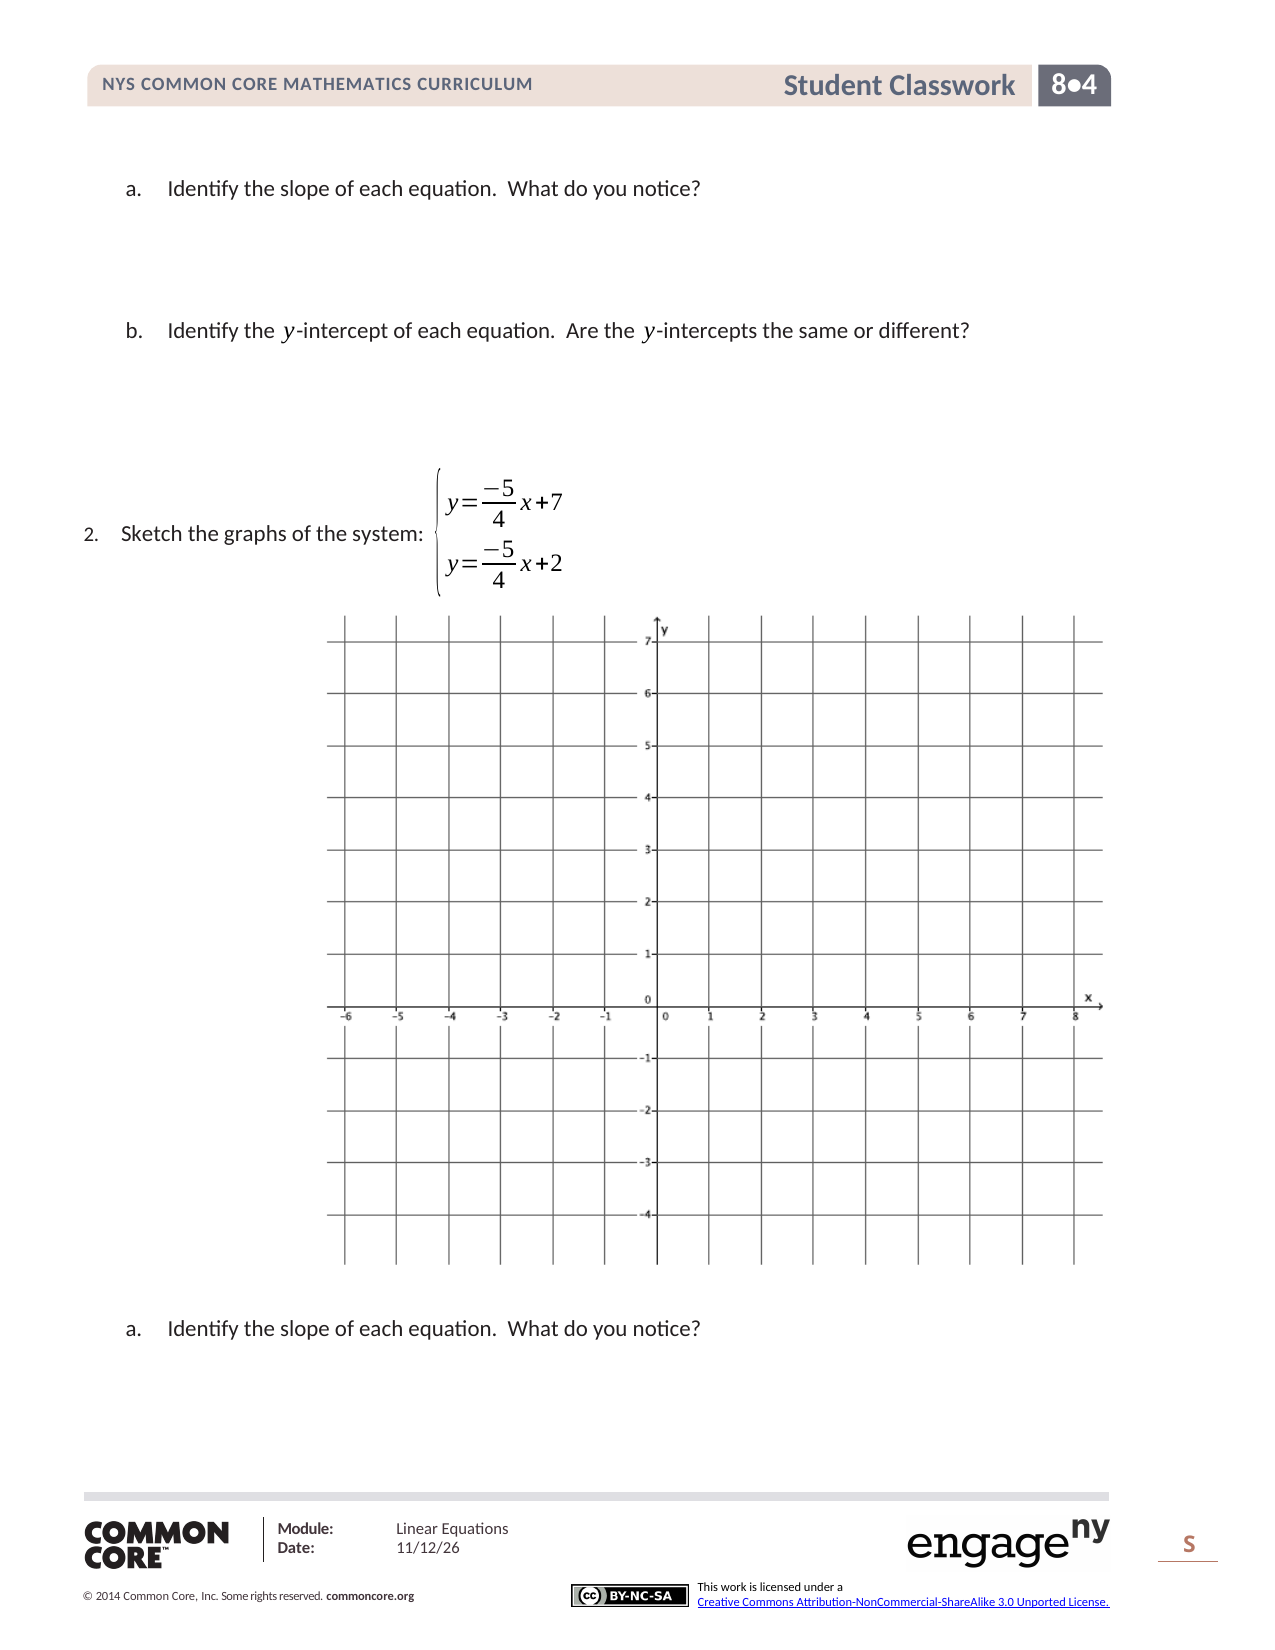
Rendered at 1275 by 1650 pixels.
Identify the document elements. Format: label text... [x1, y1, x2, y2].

list Identify the -intercept of each equation. Are the -intercepts the same or different? [125, 316, 1108, 344]
list Identify the slope of each equation. What do you notice? [125, 174, 1108, 202]
list Identify the slope of each equation. What do you notice? [125, 1314, 1108, 1342]
picture [321, 606, 1109, 1271]
picture [571, 1584, 689, 1607]
list Sketch the graphs of the system: [83, 468, 1108, 599]
picture [80, 1515, 232, 1574]
picture [906, 1515, 1111, 1572]
